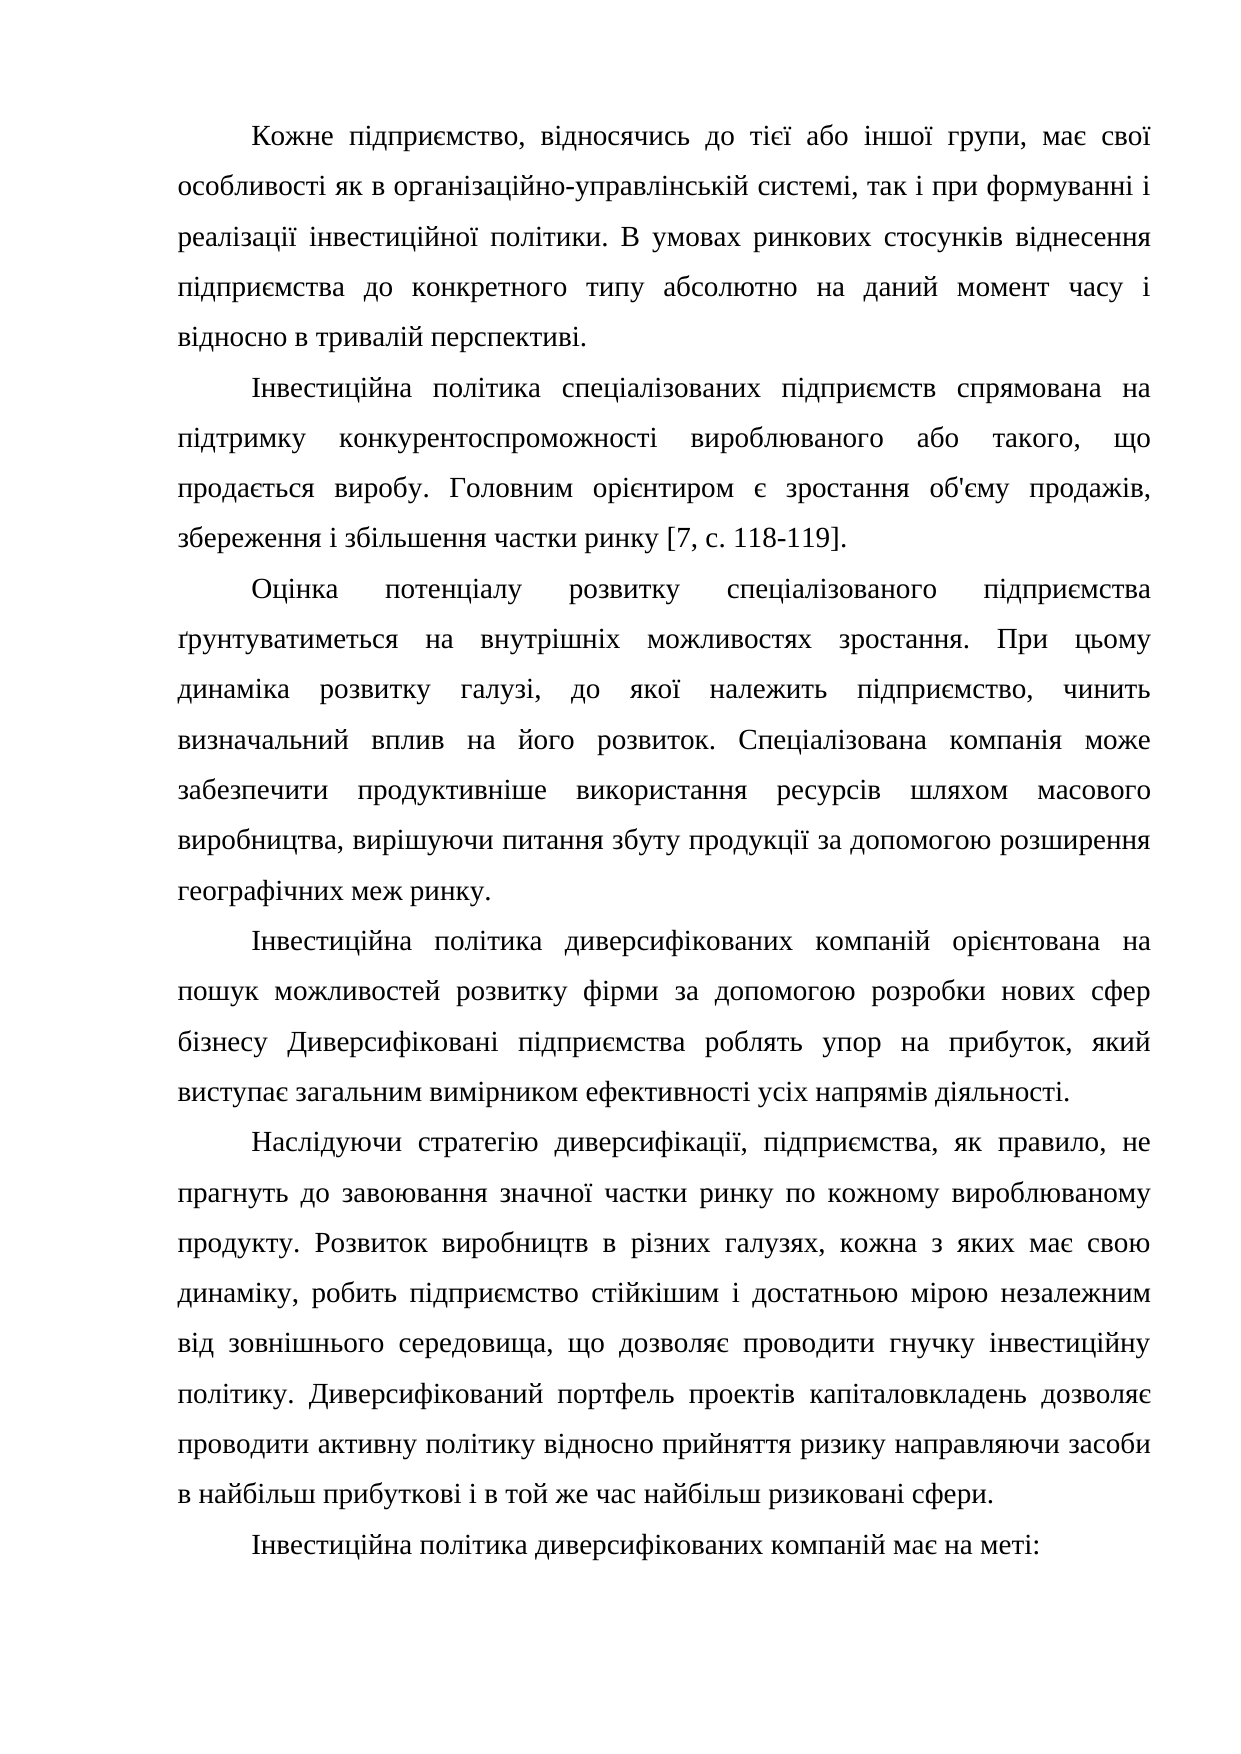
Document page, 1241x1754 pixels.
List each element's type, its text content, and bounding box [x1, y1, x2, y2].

list Кожне підприємство, відносячись до тієї або іншої групи, має свої особливості як в організаційно-управлінській системі, так і при формуванні і реалізації інвестиційної політики. В умовах ринкових стосунків віднесення підприємства до конкретного типу абсолютно на даний момент часу і відносно в тривалій перспективі. [177, 118, 1152, 353]
list Наслідуючи стратегію диверсифікації, підприємства, як правило, не прагнуть до завоювання значної частки ринку по кожному вироблюваному продукту. Розвиток виробництв в різних галузях, кожна з яких має свою динаміку, робить підприємство стійкішим і достатньою мірою незалежним від зовнішнього середовища, що дозволяє проводити гнучку інвестиційну політику. Диверсифікований портфель проектів капіталовкладень дозволяє проводити активну політику відносно прийняття ризику направляючи засоби в найбільш прибуткові і в той же час найбільш ризиковані сфери. [177, 1124, 1152, 1510]
list Інвестиційна політика диверсифікованих компаній має на меті: [177, 1527, 1152, 1560]
text Інвестиційна політика спеціалізованих підприємств спрямована на підтримку конкурентоспроможності вироблюваного або такого, що продається виробу. Головним орієнтиром є зростання об'єму продажів, збереження і збільшення частки ринку [7, с. 118-119]. [177, 370, 1152, 554]
list Інвестиційна політика диверсифікованих компаній орієнтована на пошук можливостей розвитку фірми за допомогою розробки нових сфер бізнесу Диверсифіковані підприємства роблять упор на прибуток, який виступає загальним вимірником ефективності усіх напрямів діяльності. [177, 923, 1152, 1108]
list Оцінка потенціалу розвитку спеціалізованого підприємства ґрунтуватиметься на внутрішніх можливостях зростання. При цьому динаміка розвитку галузі, до якої належить підприємство, чинить визначальний вплив на його розвиток. Спеціалізована компанія може забезпечити продуктивніше використання ресурсів шляхом масового виробництва, вирішуючи питання збуту продукції за допомогою розширення географічних меж ринку. [177, 571, 1152, 906]
